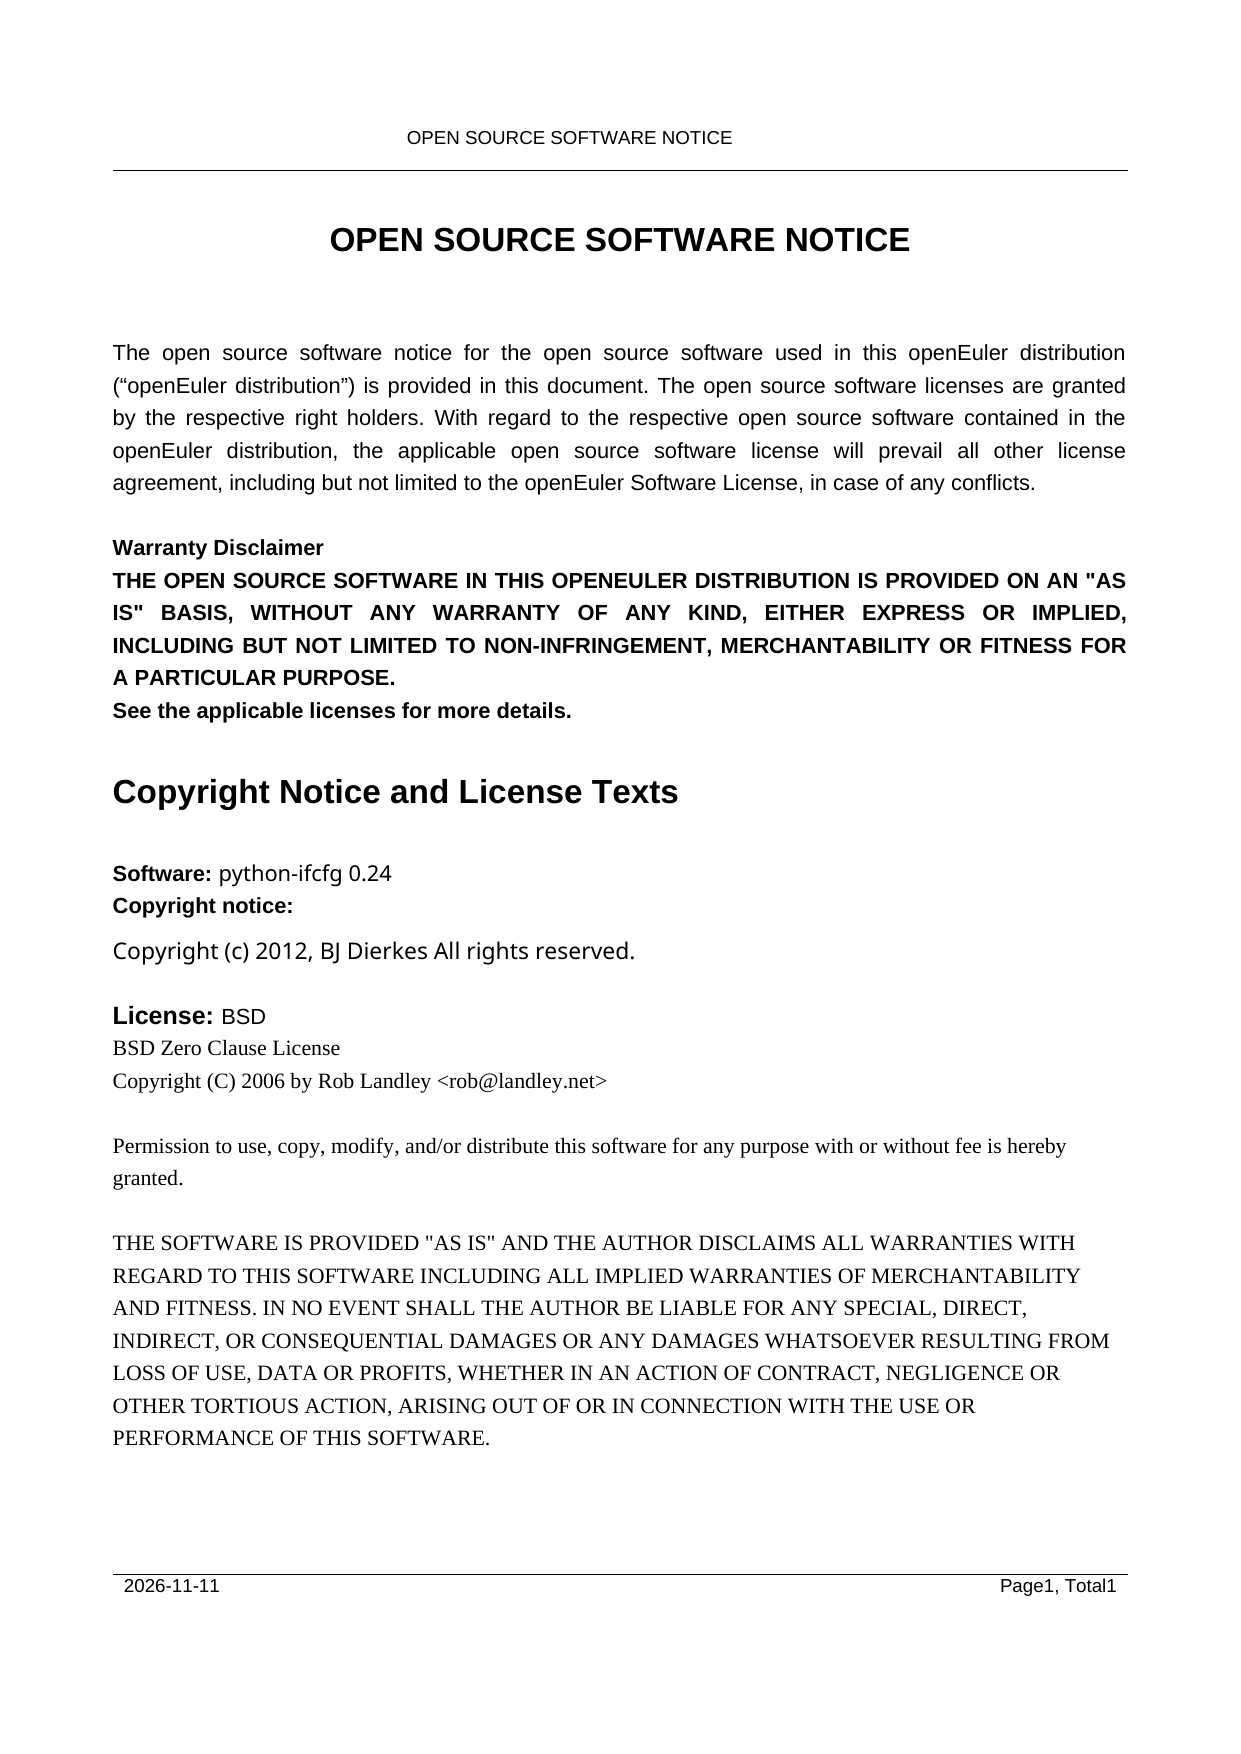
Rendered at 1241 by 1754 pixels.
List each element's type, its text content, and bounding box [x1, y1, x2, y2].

text Copyright Notice and License Texts [112, 759, 1128, 824]
text THE OPEN SOURCE SOFTWARE IN THIS OPENEULER DISTRIBUTION IS PROVIDED ON AN "AS IS" BASIS, WITHOUT ANY WARRANTY OF ANY KIND, EITHER EXPRESS OR IMPLIED, INCLUDING BUT NOT LIMITED TO NON-INFRINGEMENT, MERCHANTABILITY OR FITNESS FOR A PARTICULAR PURPOSE. See the applicable licenses for more details. [112, 564, 1128, 726]
text Copyright notice: [112, 889, 1128, 921]
text Warranty Disclaimer [112, 531, 1128, 564]
text The open source software notice for the open source software used in this openEuler distribution (“openEuler distribution”) is provided in this document. The open source software licenses are granted by the respective right holders. With regard to the respective open source software contained in the openEuler distribution, the applicable open source software license will prevail all other license agreement, including but not limited to the openEuler Software License, in case of any conflicts. [112, 336, 1128, 499]
text BSD Zero Clause License Copyright (C) 2006 by Rob Landley <rob@landley.net> Permission to use, copy, modify, and/or distribute this software for any purpose with or without fee is hereby granted. THE SOFTWARE IS PROVIDED "AS IS" AND THE AUTHOR DISCLAIMS ALL WARRANTIES WITH REGARD TO THIS SOFTWARE INCLUDING ALL IMPLIED WARRANTIES OF MERCHANTABILITY AND FITNESS. IN NO EVENT SHALL THE AUTHOR BE LIABLE FOR ANY SPECIAL, DIRECT, INDIRECT, OR CONSEQUENTIAL DAMAGES OR ANY DAMAGES WHATSOEVER RESULTING FROM LOSS OF USE, DATA OR PROFITS, WHETHER IN AN ACTION OF CONTRACT, NEGLIGENCE OR OTHER TORTIOUS ACTION, ARISING OUT OF OR IN CONNECTION WITH THE USE OR PERFORMANCE OF THIS SOFTWARE. [112, 1031, 1128, 1486]
text Copyright (c) 2012, BJ Dierkes All rights reserved. [112, 934, 1128, 999]
title Software: python-ifcfg 0.24 [112, 856, 1128, 889]
text License: BSD [112, 999, 1128, 1031]
text OPEN SOURCE SOFTWARE NOTICE [112, 206, 1128, 271]
